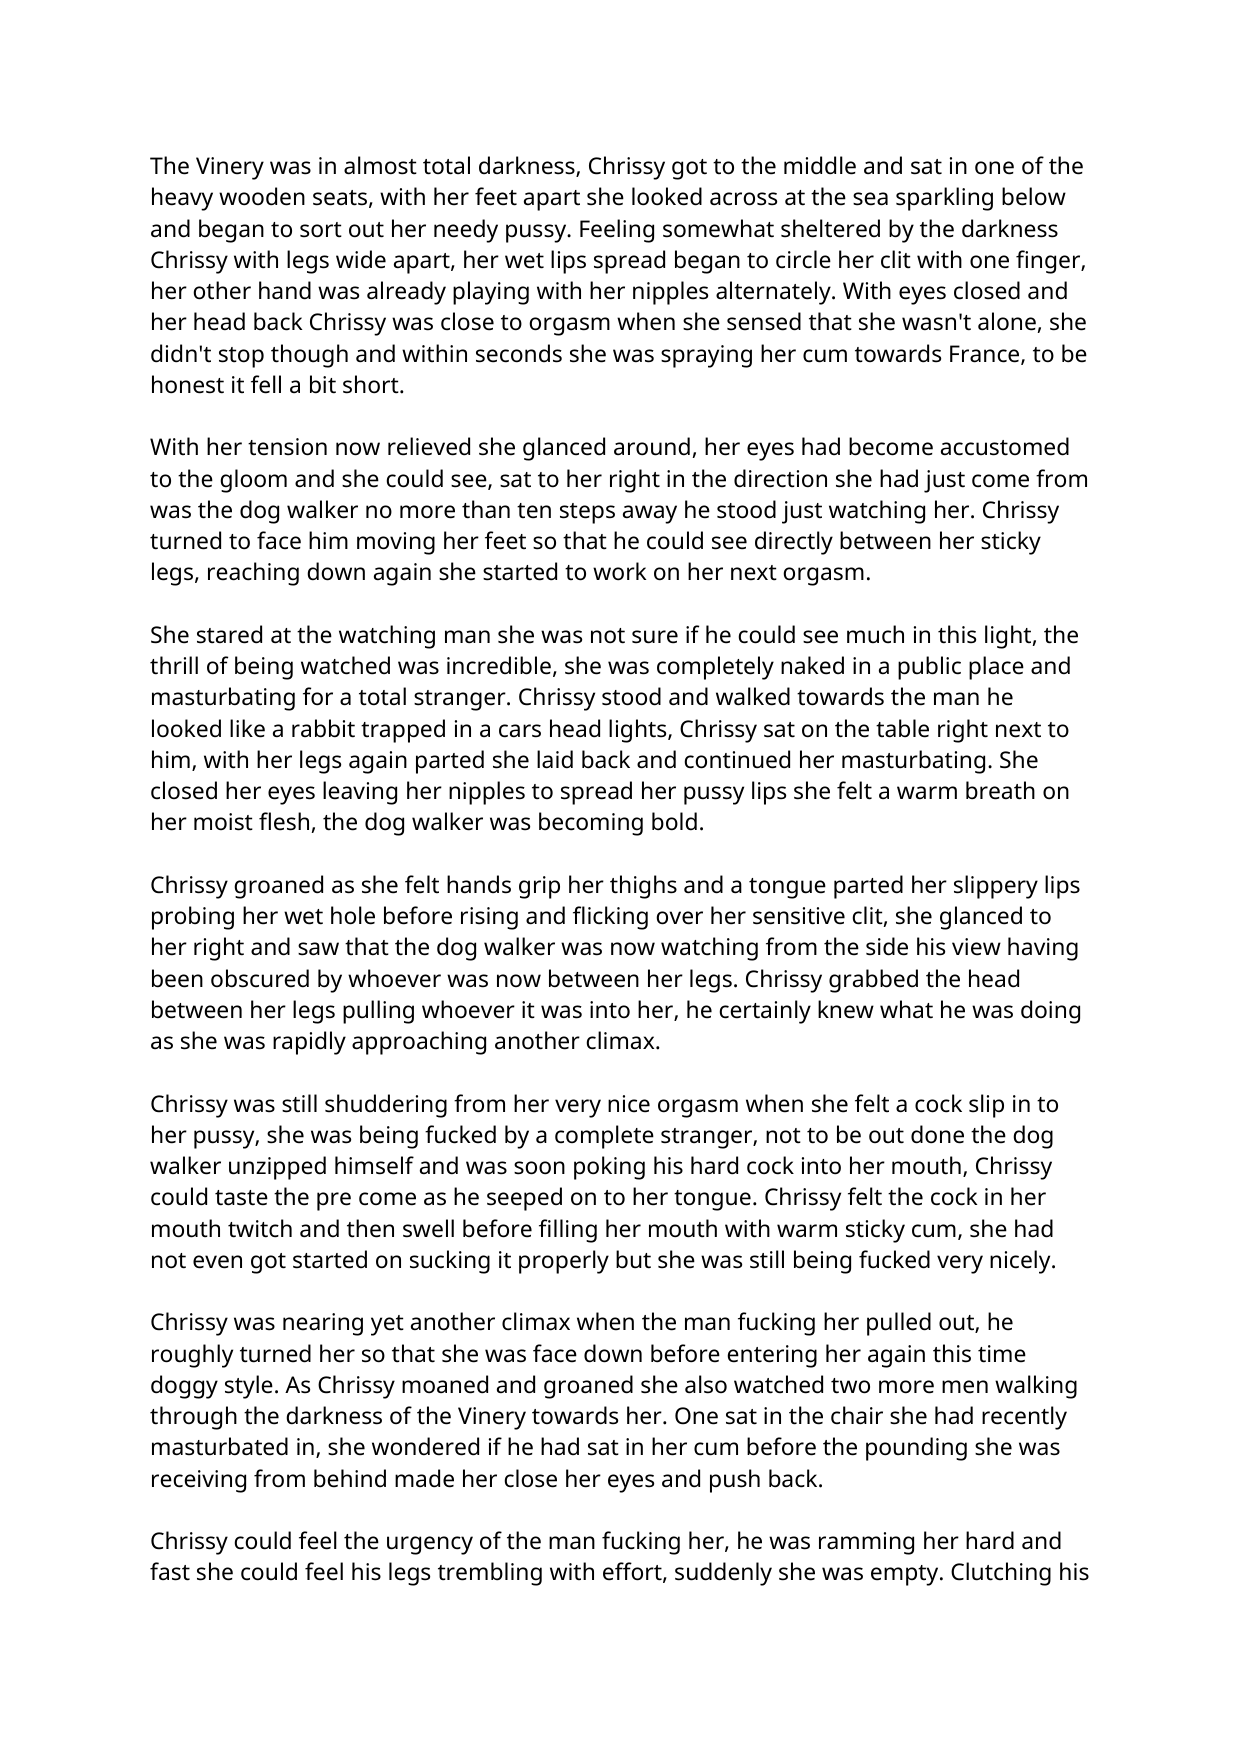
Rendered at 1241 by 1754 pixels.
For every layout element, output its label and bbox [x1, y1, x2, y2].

text [150, 150, 1090, 1587]
